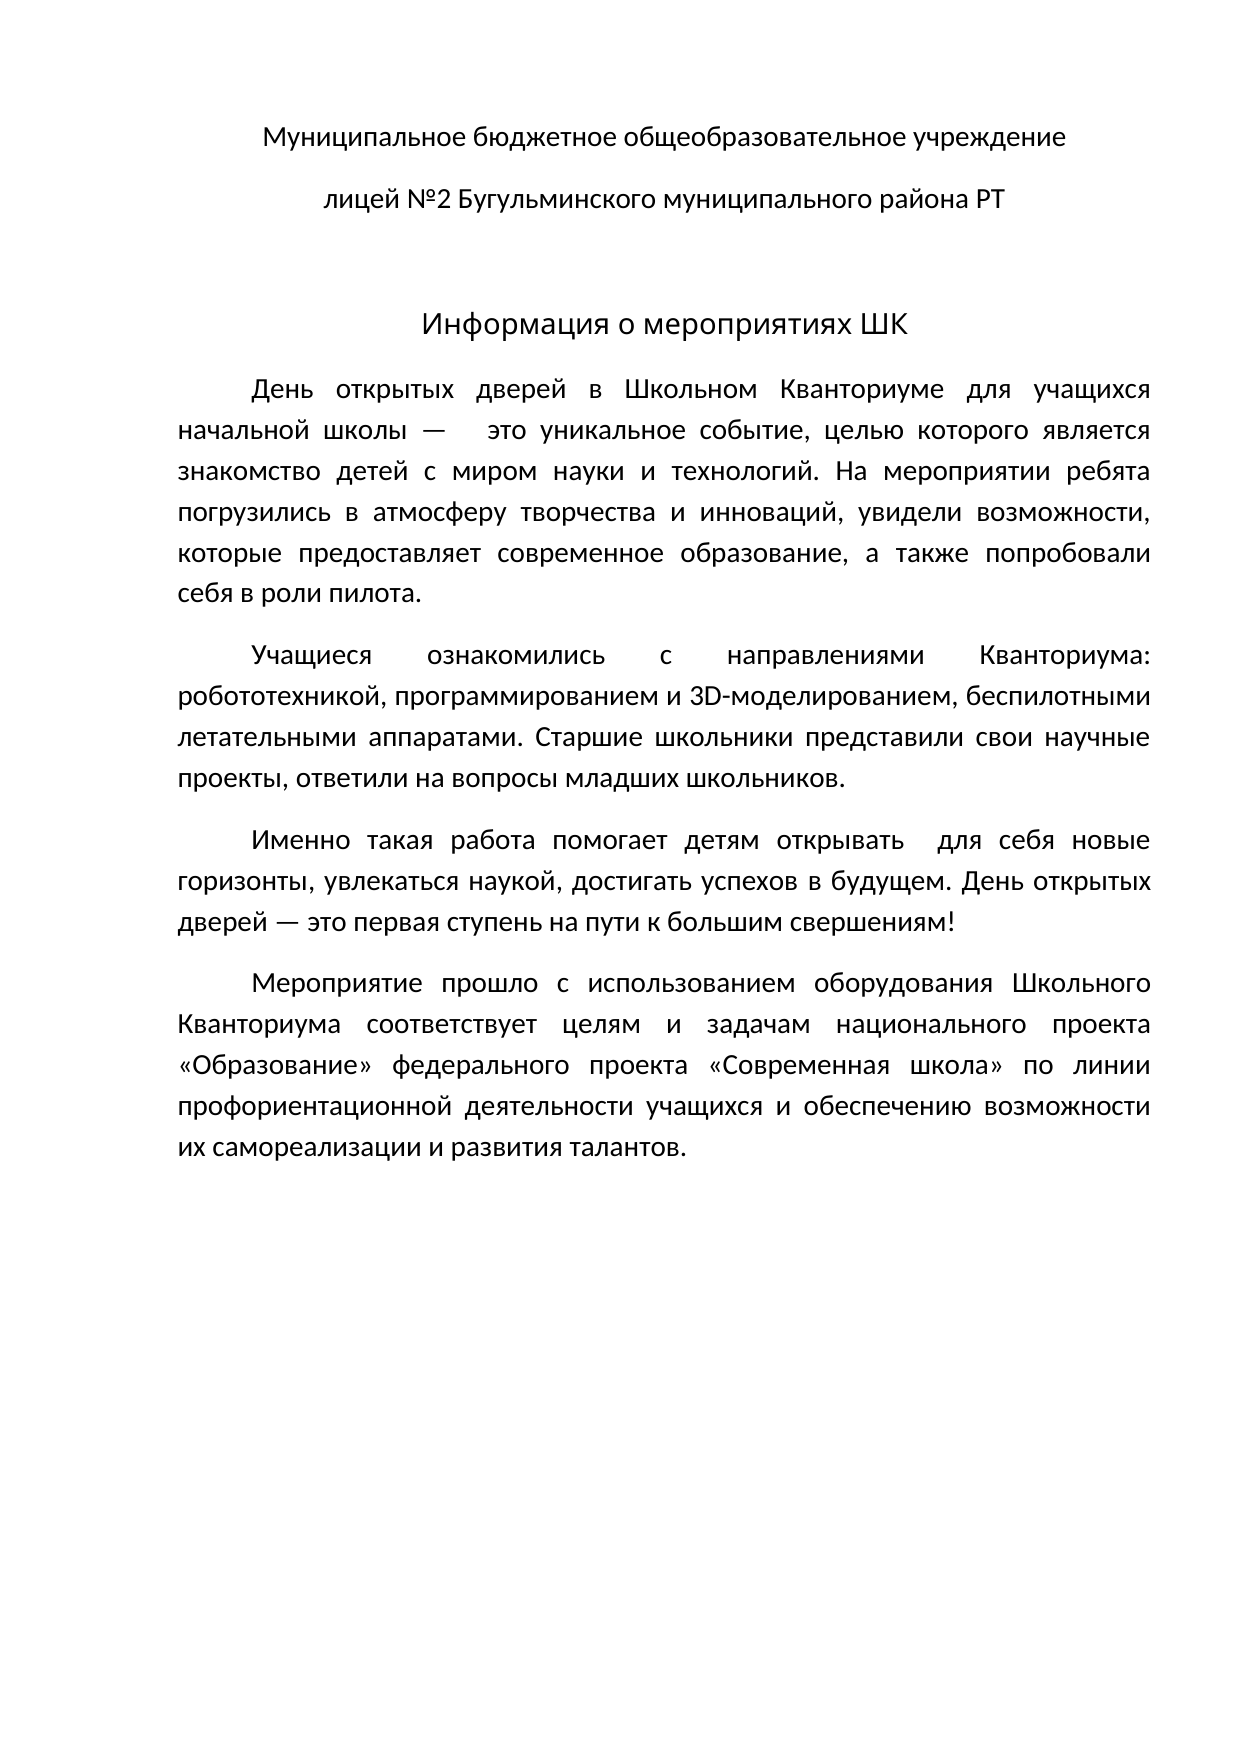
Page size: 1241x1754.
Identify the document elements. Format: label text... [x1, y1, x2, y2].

text лицей №2 Бугульминского муниципального района РТ [177, 180, 1152, 216]
text Учащиеся ознакомились с направлениями Кванториума: робототехникой, программированием и 3D-моделированием, беспилотными летательными аппаратами. Старшие школьники представили свои научные проекты, ответили на вопросы младших школьников. [177, 636, 1152, 795]
text Информация о мероприятиях ШК [177, 303, 1152, 343]
text Именно такая работа помогает детям открывать для себя новые горизонты, увлекаться наукой, достигать успехов в будущем. День открытых дверей — это первая ступень на пути к большим свершениям! [177, 821, 1152, 938]
text Мероприятие прошло с использованием оборудования Школьного Кванториума соответствует целям и задачам национального проекта «Образование» федерального проекта «Современная школа» по линии профориентационной деятельности учащихся и обеспечению возможности их самореализации и развития талантов. [177, 964, 1152, 1164]
text День открытых дверей в Школьном Кванториуме для учащихся начальной школы — это уникальное событие, целью которого является знакомство детей с миром науки и технологий. На мероприятии ребята погрузились в атмосферу творчества и инноваций, увидели возможности, которые предоставляет современное образование, а также попробовали себя в роли пилота. [177, 370, 1152, 610]
text Муниципальное бюджетное общеобразовательное учреждение [177, 118, 1152, 154]
